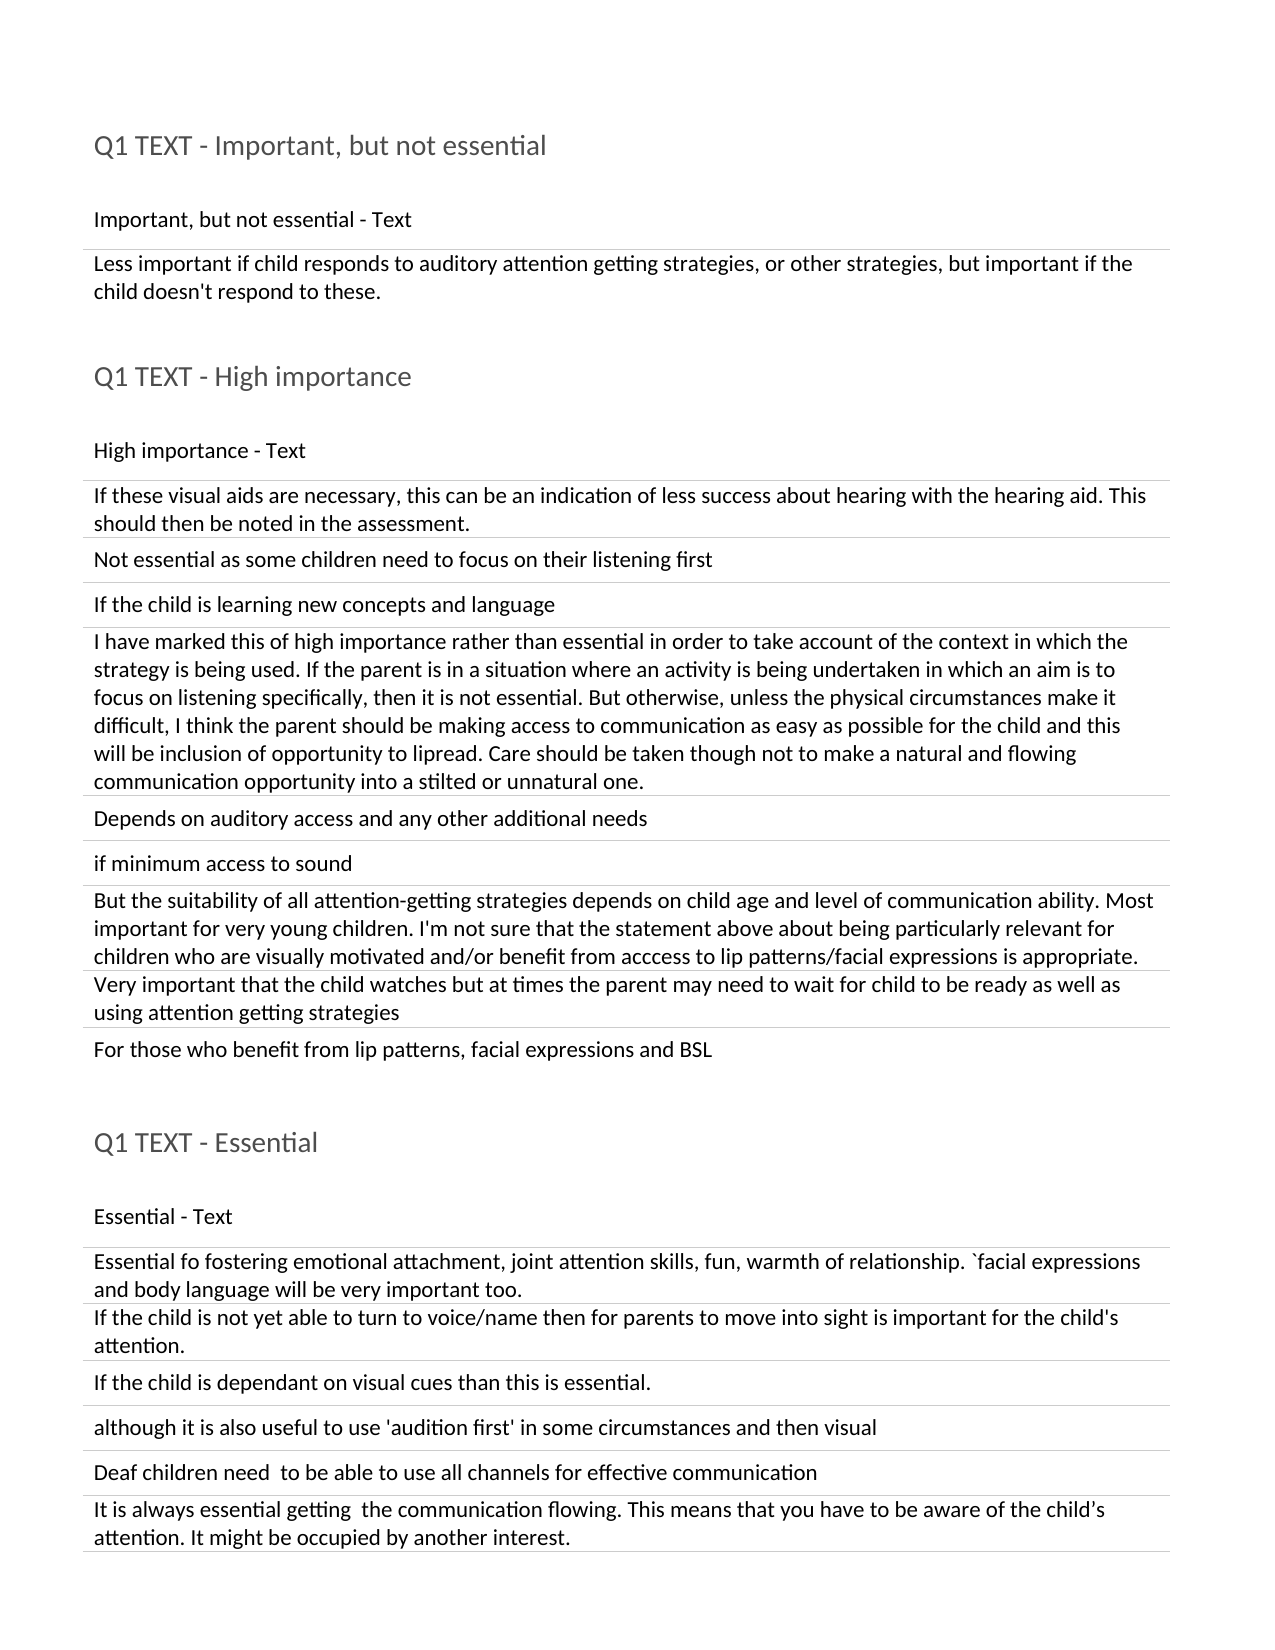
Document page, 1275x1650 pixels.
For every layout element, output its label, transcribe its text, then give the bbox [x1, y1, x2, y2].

table_cell For those who benefit from lip patterns, facial expressions and BSL [83, 1028, 1170, 1072]
text Q1 TEXT - Essential [94, 1124, 1181, 1160]
table_cell If the child is learning new concepts and language [83, 583, 1170, 627]
table_cell If the child is not yet able to turn to voice/name then for parents to move into sight is important for the child's attention. [83, 1304, 1170, 1359]
table_header High importance - Text [83, 420, 1170, 480]
table_header Essential - Text [83, 1186, 1170, 1246]
table_cell I have marked this of high importance rather than essential in order to take account of the context in which the strategy is being used. If the parent is in a situation where an activity is being undertaken in which an aim is to focus on listening specifically, then it is not essential. But otherwise, unless the physical circumstances make it difficult, I think the parent should be making access to communication as easy as possible for the child and this will be inclusion of opportunity to lipread. Care should be taken though not to make a natural and flowing communication opportunity into a stilted or unnatural one. [83, 628, 1170, 795]
table_cell Essential fo fostering emotional attachment, joint attention skills, fun, warmth of relationship. `facial expressions and body language will be very important too. [83, 1248, 1170, 1303]
table_cell Deaf children need to be able to use all channels for effective communication [83, 1451, 1170, 1494]
table_cell Very important that the child watches but at times the parent may need to wait for child to be ready as well as using attention getting strategies [83, 971, 1170, 1027]
table_cell It is always essential getting the communication flowing. This means that you have to be aware of the child’s attention. It might be occupied by another interest. [83, 1496, 1170, 1551]
text Q1 TEXT - High importance [94, 358, 1181, 394]
table_cell If these visual aids are necessary, this can be an indication of less success about hearing with the hearing aid. This should then be noted in the assessment. [83, 481, 1170, 537]
table_header Important, but not essential - Text [83, 189, 1170, 249]
table_cell If the child is dependant on visual cues than this is essential. [83, 1361, 1170, 1404]
table_cell Not essential as some children need to focus on their listening first [83, 538, 1170, 582]
table_cell although it is also useful to use 'audition first' in some circumstances and then visual [83, 1406, 1170, 1449]
table_cell But the suitability of all attention-getting strategies depends on child age and level of communication ability. Most important for very young children. I'm not sure that the statement above about being particularly relevant for children who are visually motivated and/or benefit from acccess to lip patterns/facial expressions is appropriate. [83, 886, 1170, 970]
table_cell Less important if child responds to auditory attention getting strategies, or other strategies, but important if the child doesn't respond to these. [83, 250, 1170, 305]
table_cell if minimum access to sound [83, 841, 1170, 885]
text Q1 TEXT - Important, but not essential [94, 94, 1181, 163]
table_cell Depends on auditory access and any other additional needs [83, 796, 1170, 840]
